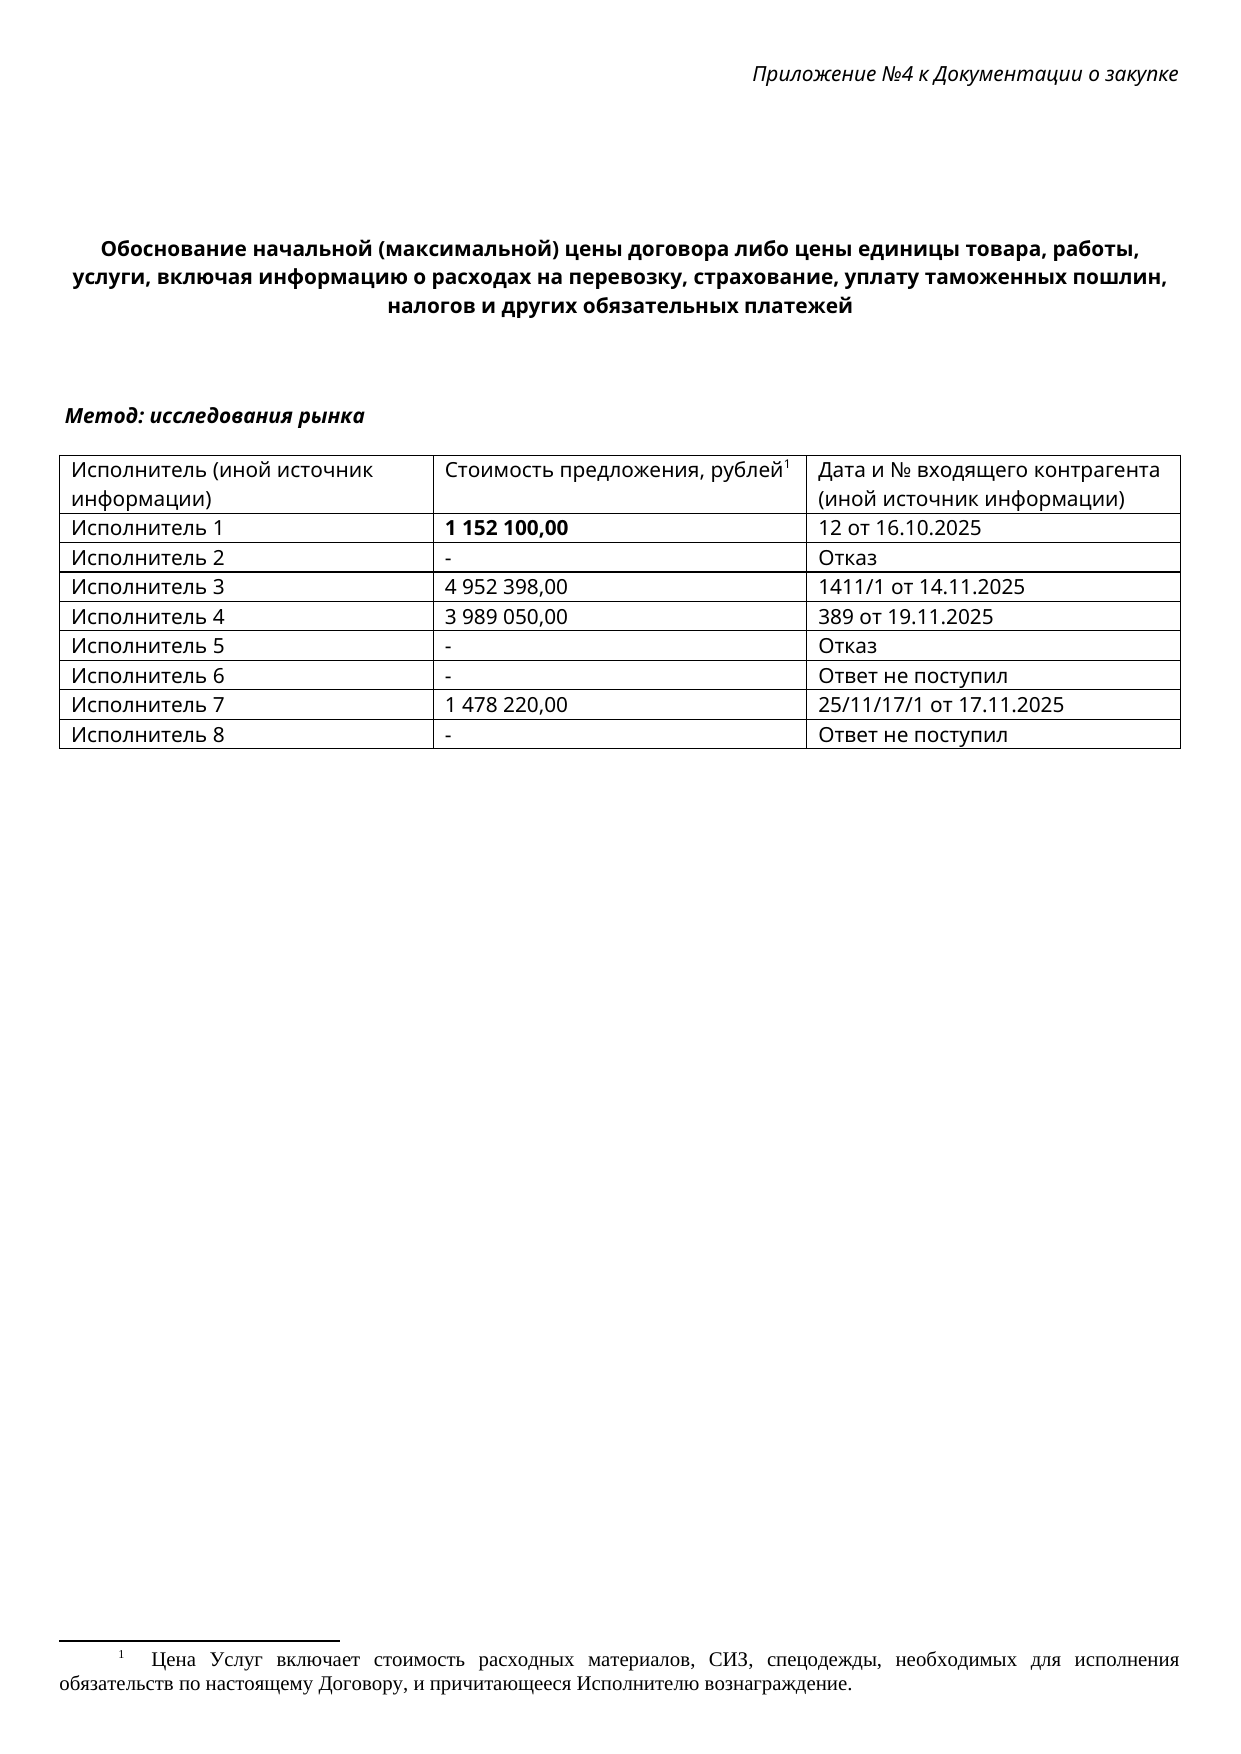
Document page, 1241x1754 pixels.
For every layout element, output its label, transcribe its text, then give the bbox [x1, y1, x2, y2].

table_cell 389 от 19.11.2025 [807, 602, 1180, 630]
table_cell Исполнитель 2 [60, 543, 433, 571]
table_cell Исполнитель 5 [60, 631, 433, 660]
table_cell Исполнитель 4 [60, 602, 433, 630]
table_cell - [434, 661, 806, 689]
table_header Дата и № входящего контрагента (иной источник информации) [807, 456, 1180, 512]
table_cell 12 от 16.10.2025 [807, 514, 1180, 542]
table_cell 3 989 050,00 [434, 602, 806, 630]
text Обоснование начальной (максимальной) цены договора либо цены единицы товара, работы, услуги, включая информацию о расходах на перевозку, страхование, уплату таможенных пошлин, налогов и других обязательных платежей [59, 234, 1181, 319]
table_cell 25/11/17/1 от 17.11.2025 [807, 690, 1180, 719]
table_cell Исполнитель 7 [60, 690, 433, 719]
table_cell 1 478 220,00 [434, 690, 806, 719]
text Метод: исследования рынка [59, 401, 1181, 429]
table_cell Исполнитель 3 [60, 573, 433, 601]
table_cell Исполнитель 1 [60, 514, 433, 542]
table_cell 4 952 398,00 [434, 573, 806, 601]
table_cell Исполнитель 6 [60, 661, 433, 689]
table_cell 1411/1 от 14.11.2025 [807, 573, 1180, 601]
table_cell - [434, 720, 806, 748]
table_cell Отказ [807, 543, 1180, 571]
table_cell 1 152 100,00 [434, 514, 806, 542]
table_cell Ответ не поступил [807, 661, 1180, 689]
table_cell Исполнитель 8 [60, 720, 433, 748]
table_cell - [434, 631, 806, 660]
table_cell Ответ не поступил [807, 720, 1180, 748]
table_header Стоимость предложения, рублей [434, 456, 806, 512]
table_header Исполнитель (иной источник информации) [60, 456, 433, 512]
table_cell Отказ [807, 631, 1180, 660]
list Приложение №4 к Документации о закупке [134, 59, 1181, 87]
table_cell - [434, 543, 806, 571]
